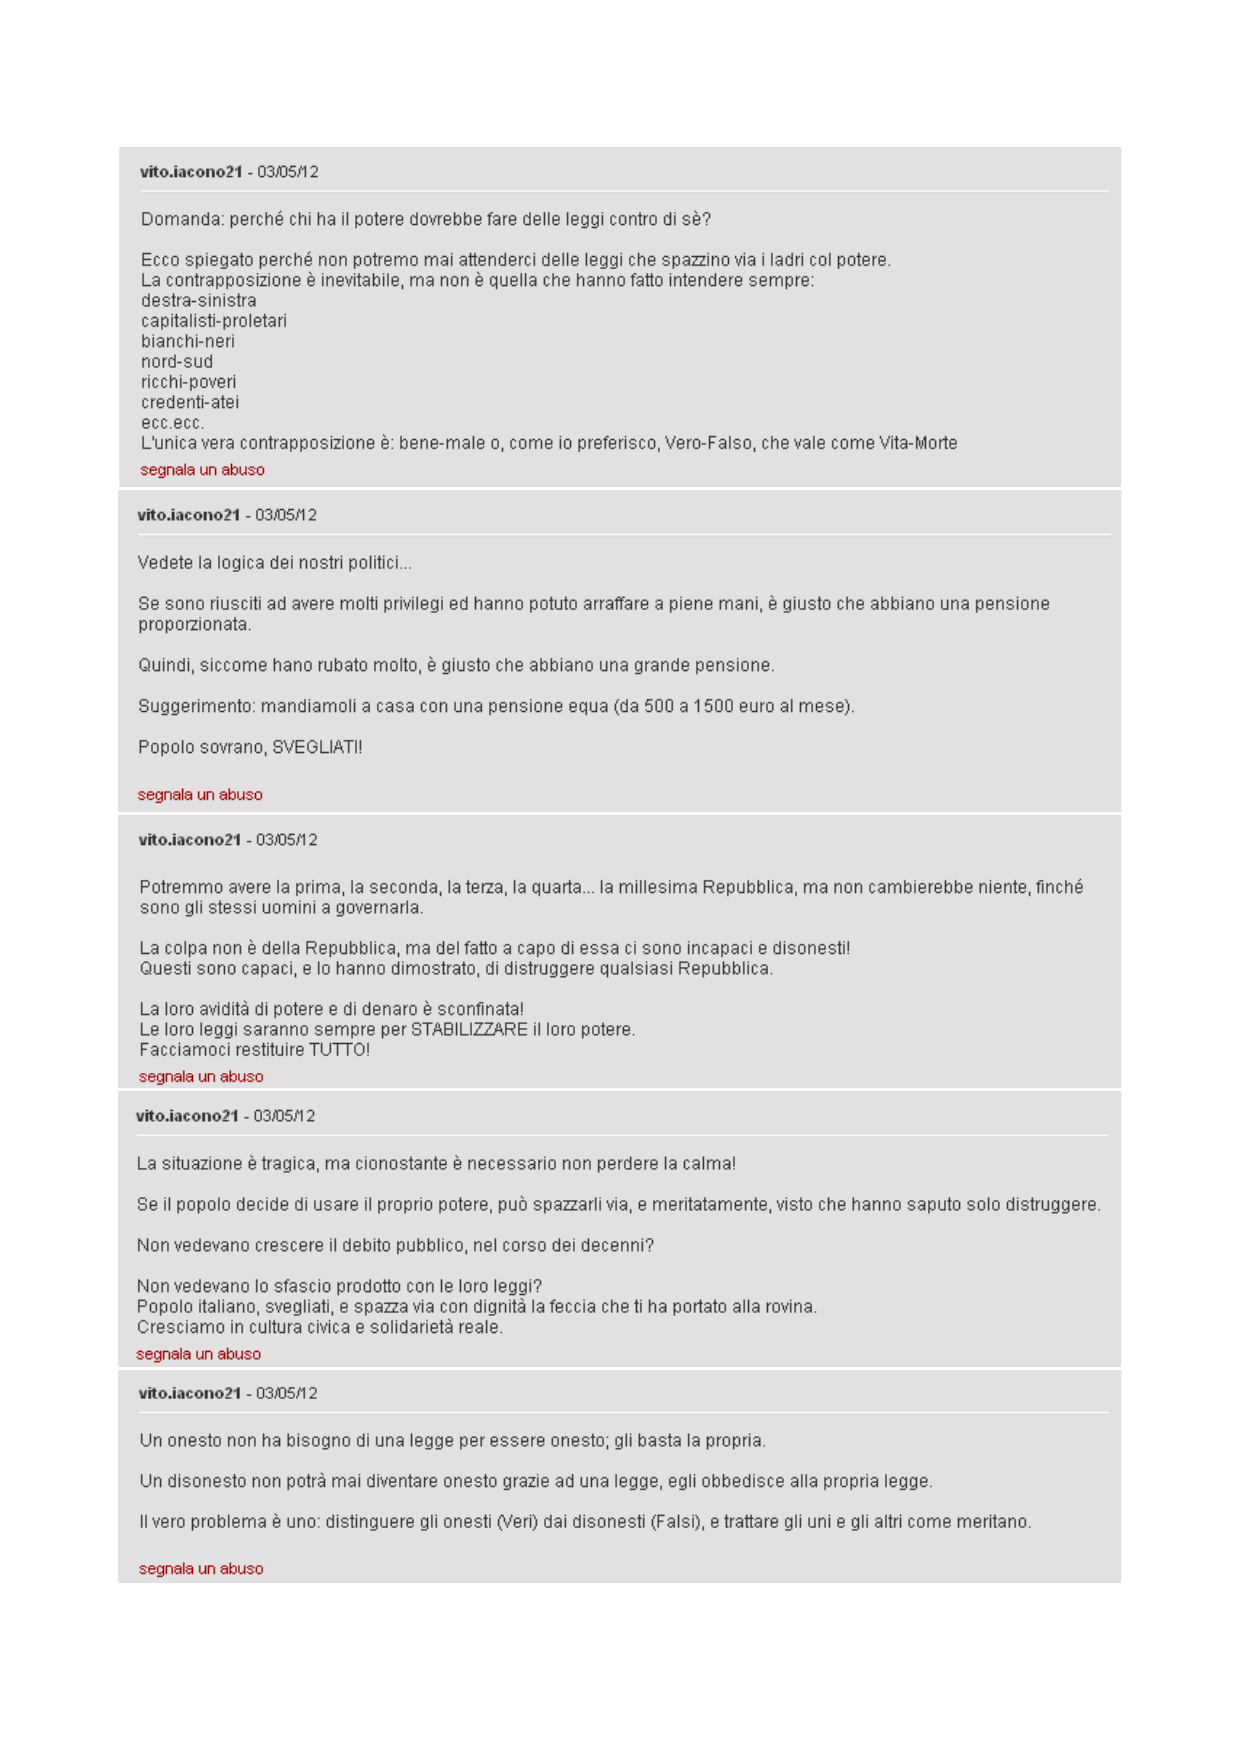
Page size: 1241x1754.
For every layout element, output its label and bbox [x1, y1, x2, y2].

picture [118, 1370, 1122, 1583]
picture [118, 1091, 1122, 1367]
picture [118, 147, 1122, 487]
picture [118, 490, 1122, 812]
picture [118, 815, 1122, 1088]
